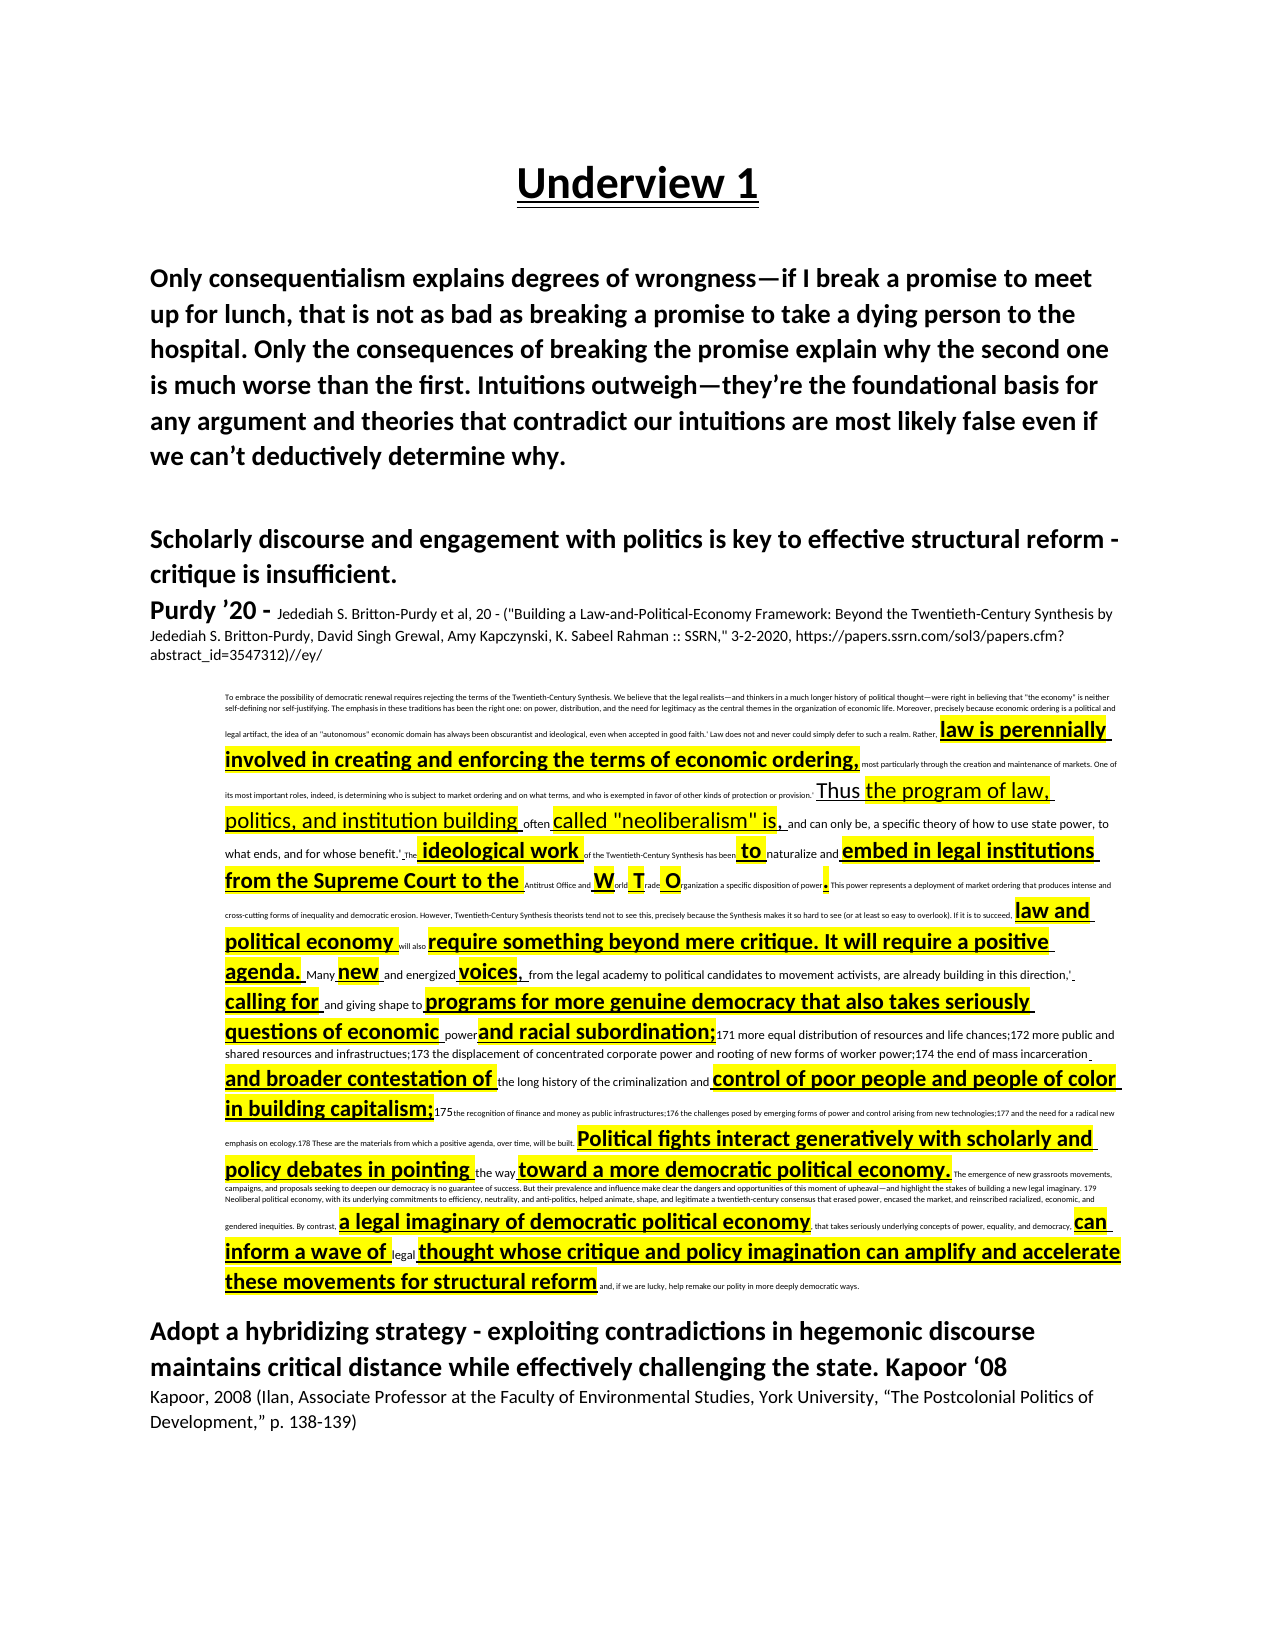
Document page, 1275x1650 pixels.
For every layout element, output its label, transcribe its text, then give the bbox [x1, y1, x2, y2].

text Purdy ’20 - Jedediah S. Britton-Purdy et al, 20 - ("Building a Law-and-Political-Economy Framework: Beyond the Twentieth-Century Synthesis by Jedediah S. Britton-Purdy, David Singh Grewal, Amy Kapczynski, K. Sabeel Rahman :: SSRN," 3-2-2020, https://papers.ssrn.com/sol3/papers.cfm?abstract_id=3547312)//ey/ [150, 593, 1125, 664]
text To embrace the possibility of democratic renewal requires rejecting the terms of the Twentieth-Century Synthesis. We believe that the legal realists—and thinkers in a much longer history of political thought—were right in believing that "the economy" is neither self-defining nor self-justifying. The emphasis in these traditions has been the right one: on power, distribution, and the need for legitimacy as the central themes in the organization of economic life. Moreover, precisely because economic ordering is a political and legal artifact, the idea of an "autonomous" economic domain has always been obscurantist and ideological, even when accepted in good faith.' Law does not and never could simply defer to such a realm. Rather, law is perennially involved in creating and enforcing the terms of economic ordering, most particularly through the creation and maintenance of markets. One of its most important roles, indeed, is determining who is subject to market ordering and on what terms, and who is exempted in favor of other kinds of protection or provision.' Thus the program of law, politics, and institution building often called "neoliberalism" is, and can only be, a specific theory of how to use state power, to what ends, and for whose benefit.' The ideological work of the Twentieth-Century Synthesis has been to naturalize and embed in legal institutions from the Supreme Court to the Antitrust Office and World Trade Organization a specific disposition of power. This power represents a deployment of market ordering that produces intense and cross-cutting forms of inequality and democratic erosion. However, Twentieth-Century Synthesis theorists tend not to see this, precisely because the Synthesis makes it so hard to see (or at least so easy to overlook). If it is to succeed, law and political economy will also require something beyond mere critique. It will require a positive agenda. Many new and energized voices, from the legal academy to political candidates to movement activists, are already building in this direction,' calling for and giving shape to programs for more genuine democracy that also takes seriously questions of economic power and racial subordination;171 more equal distribution of resources and life chances;172 more public and shared resources and infrastructues;173 the displacement of concentrated corporate power and rooting of new forms of worker power;174 the end of mass incarceration and broader contestation of the long history of the criminalization and control of poor people and people of color in building capitalism;175 the recognition of finance and money as public infrastructures;176 the challenges posed by emerging forms of power and control arising from new technologies;177 and the need for a radical new emphasis on ecology.178 These are the materials from which a positive agenda, over time, will be built. Political fights interact generatively with scholarly and policy debates in pointing the way toward a more democratic political economy. The emergence of new grassroots movements, campaigns, and proposals seeking to deepen our democracy is no guarantee of success. But their prevalence and influence make clear the dangers and opportunities of this moment of upheaval—and highlight the stakes of building a new legal imaginary. 179 Neoliberal political economy, with its underlying commitments to efficiency, neutrality, and anti-politics, helped animate, shape, and legitimate a twentieth-century consensus that erased power, encased the market, and reinscribed racialized, economic, and gendered inequities. By contrast, a legal imaginary of democratic political economy, that takes seriously underlying concepts of power, equality, and democracy, can inform a wave of legal thought whose critique and policy imagination can amplify and accelerate these movements for structural reform and, if we are lucky, help remake our polity in more deeply democratic ways. [225, 692, 1125, 1295]
subtitle Only consequentialism explains degrees of wrongness—if I break a promise to meet up for lunch, that is not as bad as breaking a promise to take a dying person to the hospital. Only the consequences of breaking the promise explain why the second one is much worse than the first. Intuitions outweigh—they’re the foundational basis for any argument and theories that contradict our intuitions are most likely false even if we can’t deductively determine why. [150, 261, 1125, 472]
subtitle Underview 1 [150, 154, 1125, 210]
subtitle Scholarly discourse and engagement with politics is key to effective structural reform - critique is insufficient. [150, 522, 1125, 591]
text Kapoor, 2008 (Ilan, Associate Professor at the Faculty of Environmental Studies, York University, “The Postcolonial Politics of Development,” p. 138-139) [150, 1385, 1125, 1433]
text Adopt a hybridizing strategy - exploiting contradictions in hegemonic discourse maintains critical distance while effectively challenging the state. Kapoor ‘08 [150, 1314, 1125, 1383]
